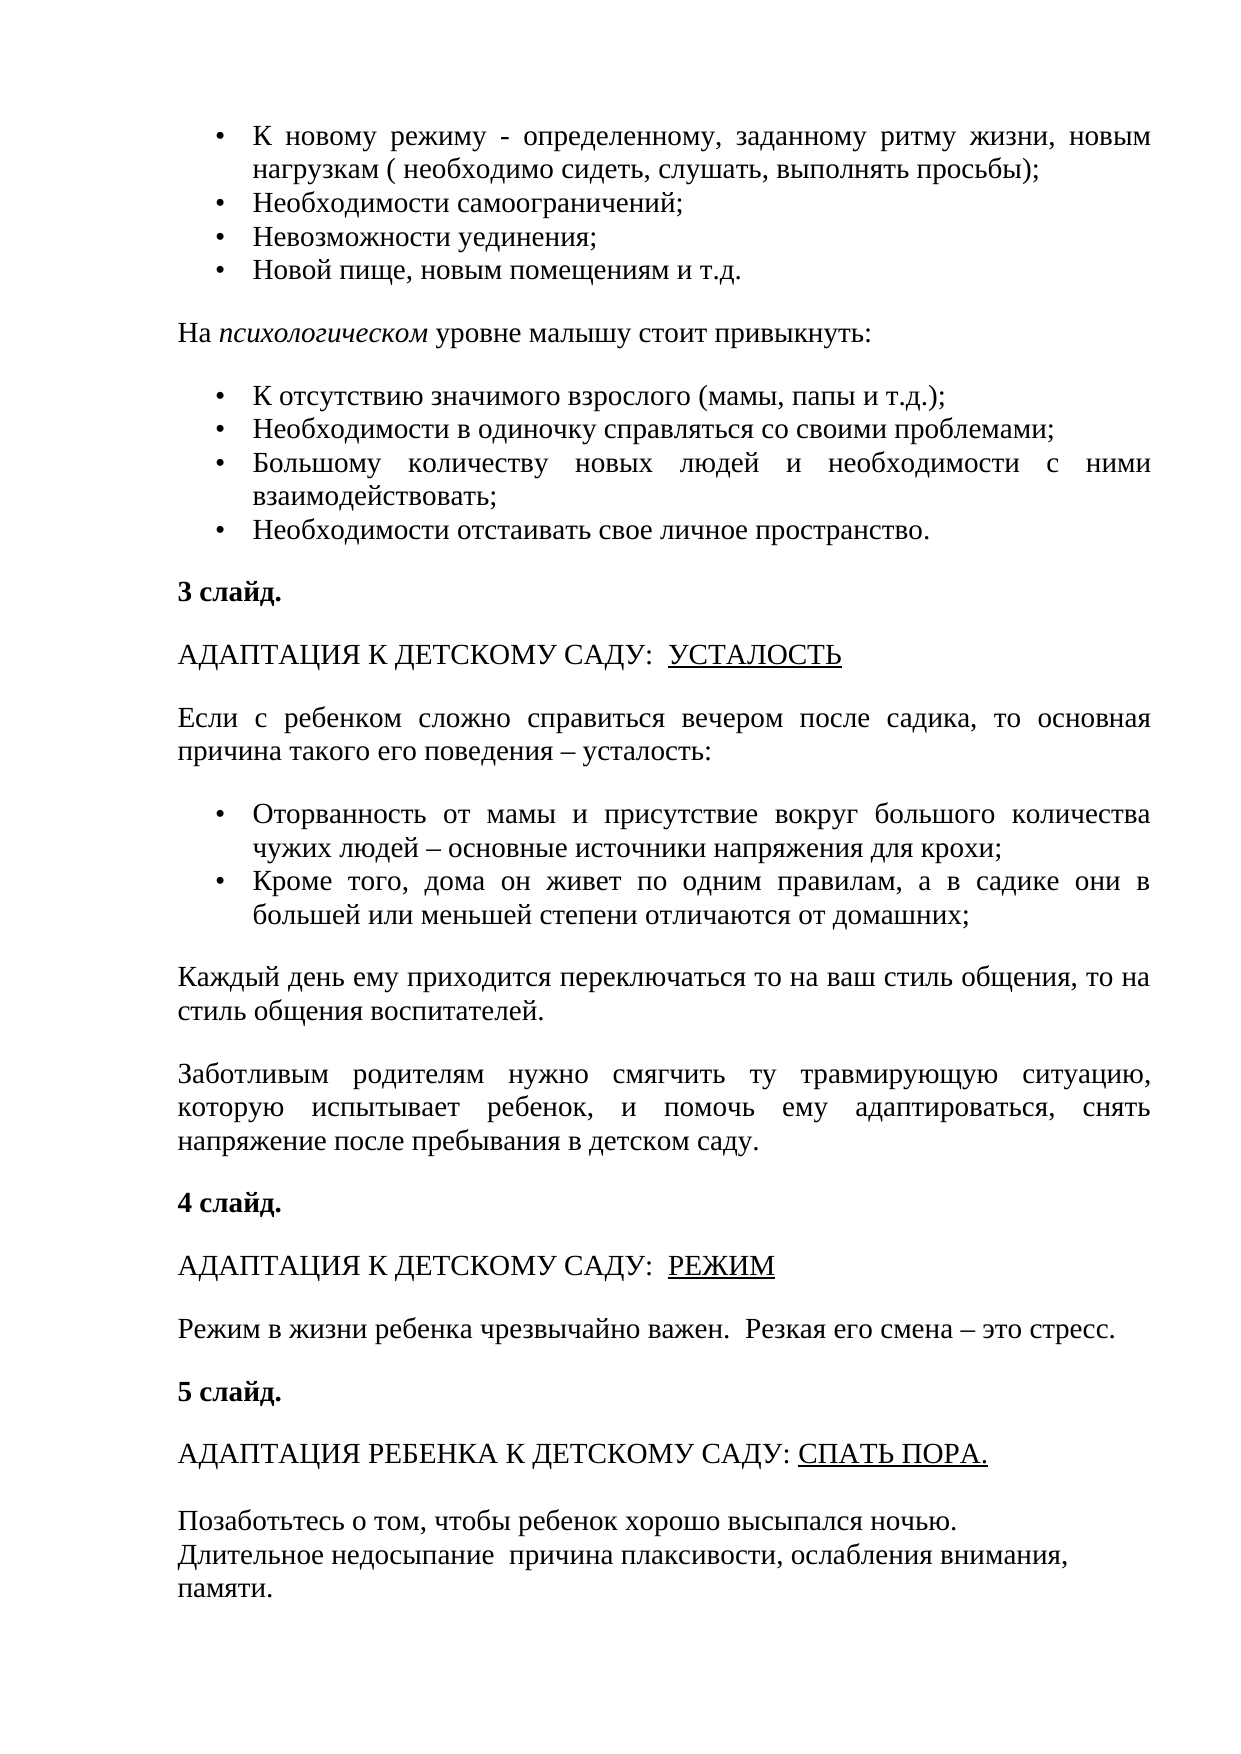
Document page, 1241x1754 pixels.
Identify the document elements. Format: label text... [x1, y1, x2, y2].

text Режим в жизни ребенка чрезвычайно важен. Резкая его смена – это стресс. [177, 1311, 1152, 1344]
list Необходимости в одиночку справляться со своими проблемами; [215, 411, 1152, 445]
text 4 слайд. [177, 1186, 1152, 1219]
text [177, 1436, 1152, 1604]
list К отсутствию значимого взрослого (мамы, папы и т.д.); [215, 378, 1152, 411]
text 3 слайд. [177, 574, 1152, 608]
text Если с ребенком сложно справиться вечером после садика, то основная причина такого его поведения – усталость: [177, 700, 1152, 767]
list Большому количеству новых людей и необходимости с ними взаимодействовать; [215, 445, 1152, 512]
list Необходимости самоограничений; [215, 185, 1152, 219]
text Каждый день ему приходится переключаться то на ваш стиль общения, то на стиль общения воспитателей. [177, 959, 1152, 1027]
list Кроме того, дома он живет по одним правилам, а в садике они в большей или меньшей степени отличаются от домашних; [215, 863, 1152, 930]
text Заботливым родителям нужно смягчить ту травмирующую ситуацию, которую испытывает ребенок, и помочь ему адаптироваться, снять напряжение после пребывания в детском саду. [177, 1056, 1152, 1156]
list Новой пище, новым помещениям и т.д. [215, 252, 1152, 286]
list Невозможности уединения; [215, 219, 1152, 252]
list Оторванность от мамы и присутствие вокруг большого количества чужих людей – основные источники напряжения для крохи; [215, 796, 1152, 863]
text АДАПТАЦИЯ К ДЕТСКОМУ САДУ: УСТАЛОСТЬ [177, 637, 1152, 671]
list К новому режиму - определенному, заданному ритму жизни, новым нагрузкам ( необходимо сидеть, слушать, выполнять просьбы); [215, 118, 1152, 185]
text На психологическом уровне малышу стоит привыкнуть: [177, 315, 1152, 348]
list Необходимости отстаивать свое личное пространство. [215, 512, 1152, 545]
text АДАПТАЦИЯ К ДЕТСКОМУ САДУ: РЕЖИМ [177, 1248, 1152, 1282]
text 5 слайд. [177, 1374, 1152, 1407]
